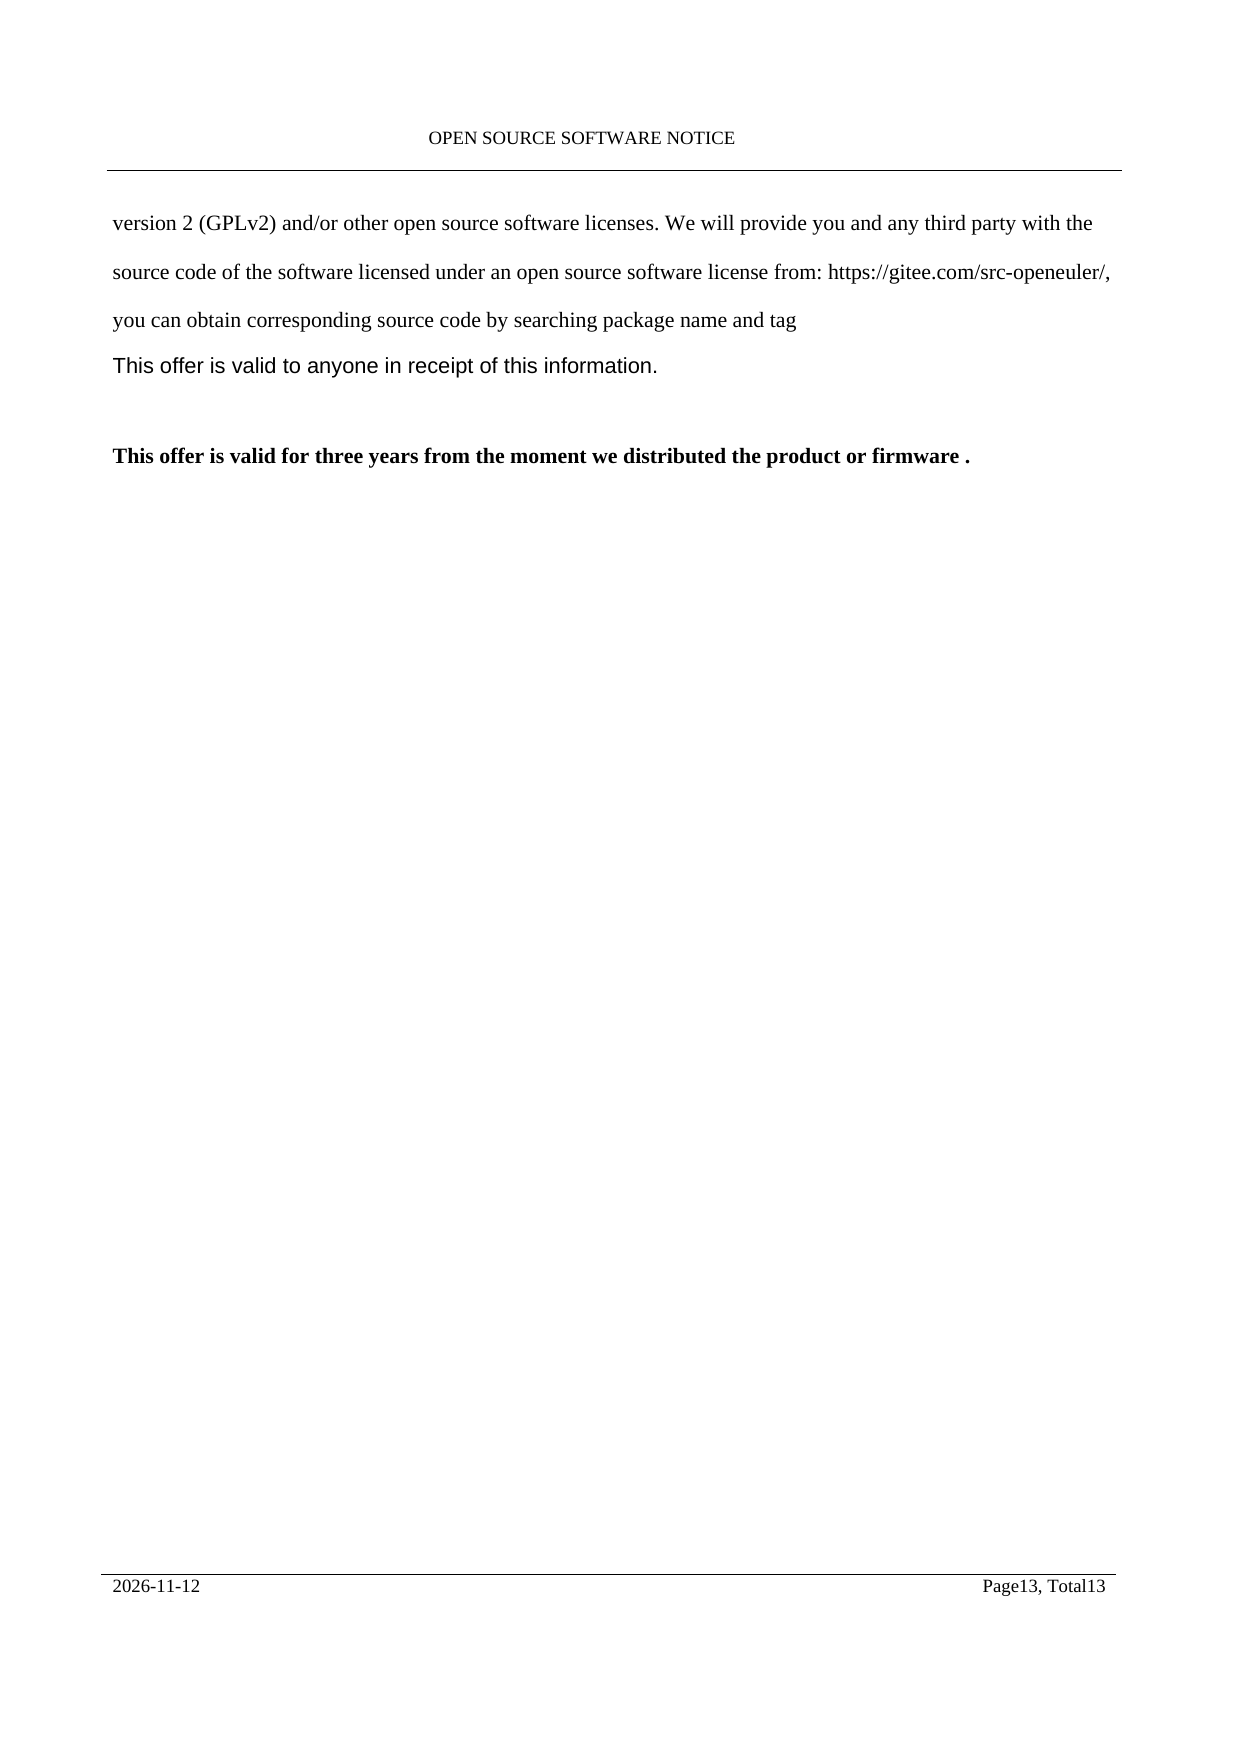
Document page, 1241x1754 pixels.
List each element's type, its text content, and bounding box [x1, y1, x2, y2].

text This offer is valid to anyone in receipt of this information. [112, 349, 1128, 381]
text This offer is valid for three years from the moment we distributed the product or firmware . [112, 439, 1128, 472]
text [112, 206, 1128, 336]
